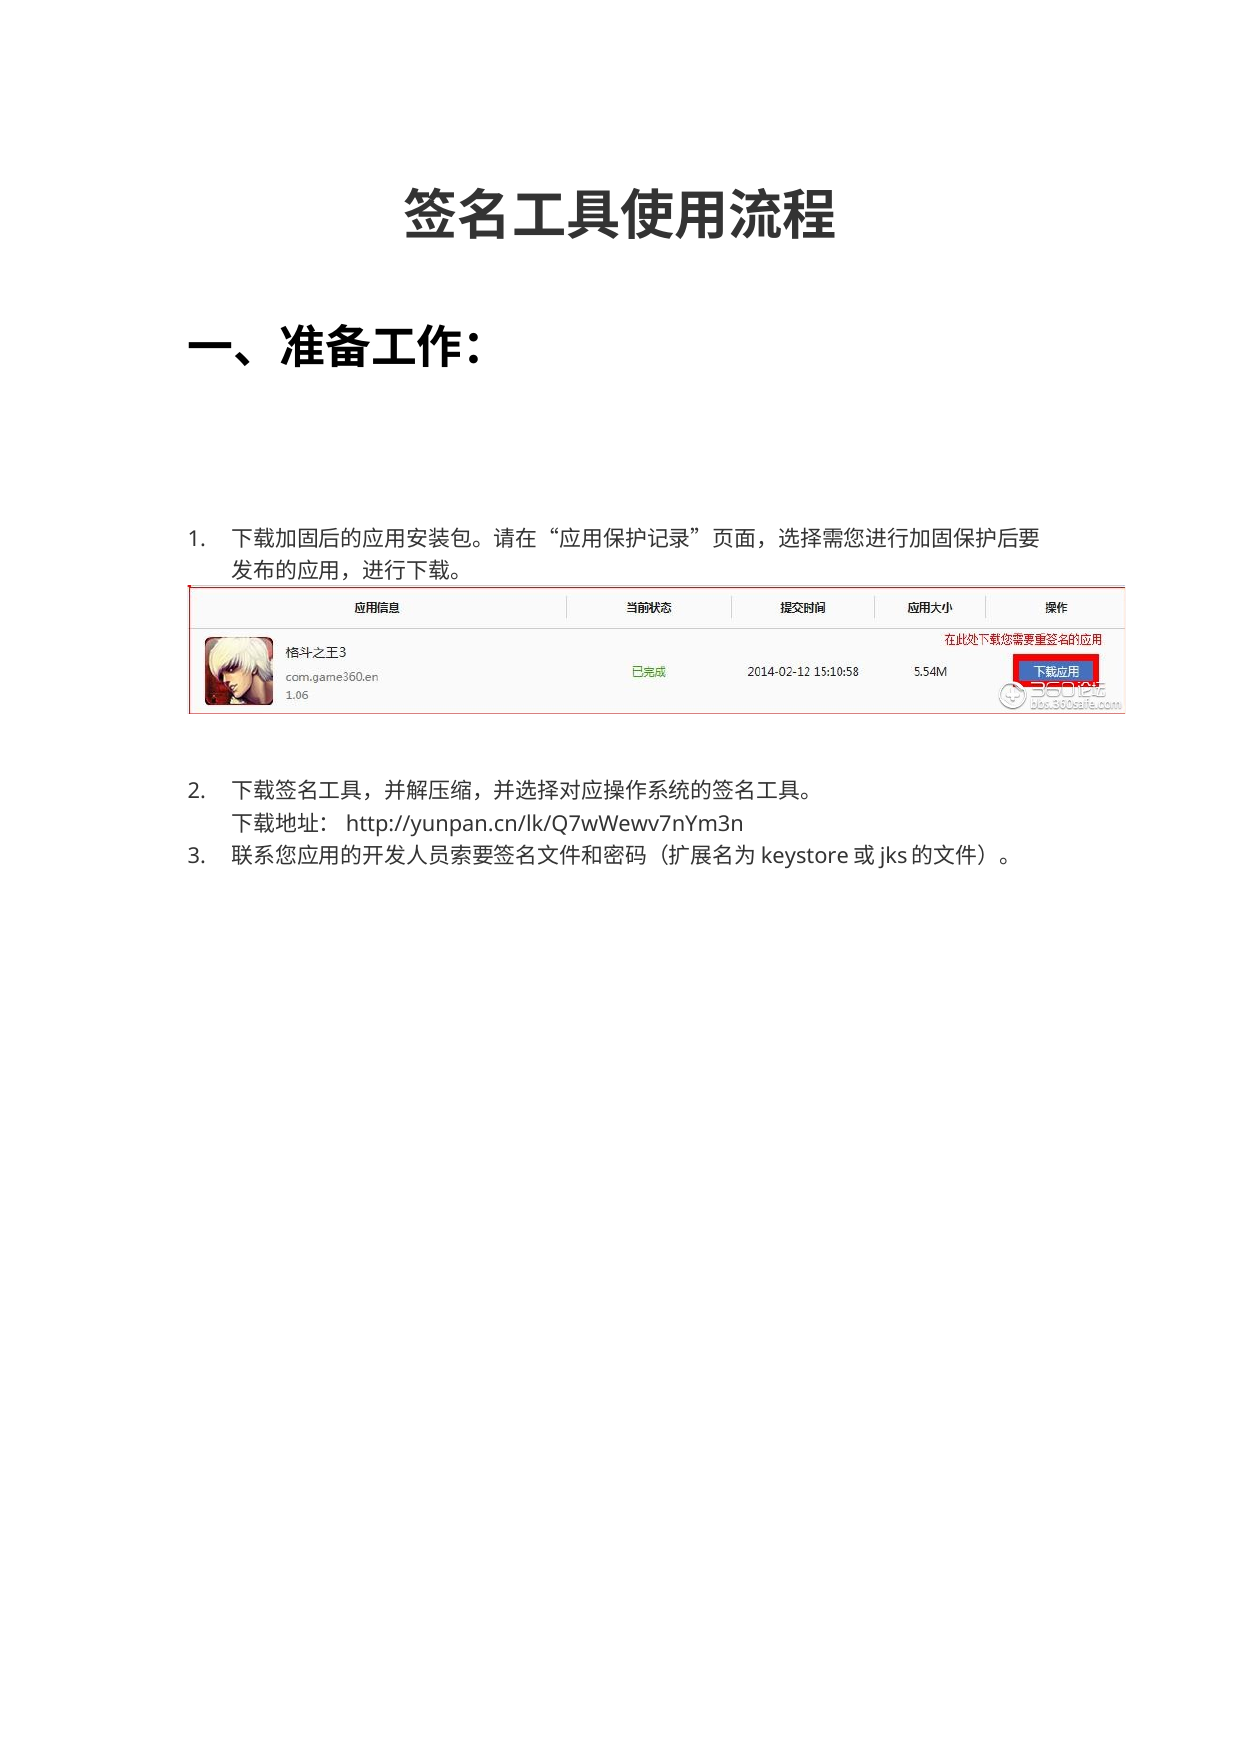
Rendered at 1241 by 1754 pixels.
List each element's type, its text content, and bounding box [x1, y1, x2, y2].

subtitle 一、准备工作： [187, 295, 1053, 392]
list 联系您应用的开发人员索要签名文件和密码（扩展名为keystore或jks的文件）。 [187, 838, 1053, 870]
list 下载加固后的应用安装包。请在“应用保护记录”页面，选择需您进行加固保护后要发布的应用，进行下载。 [187, 520, 1053, 585]
list 下载地址： http://yunpan.cn/lk/Q7wWewv7nYm3n [231, 805, 1053, 838]
list 下载签名工具，并解压缩，并选择对应操作系统的签名工具。 [187, 773, 1053, 805]
picture [187, 585, 1125, 714]
text 签名工具使用流程 [187, 162, 1053, 259]
